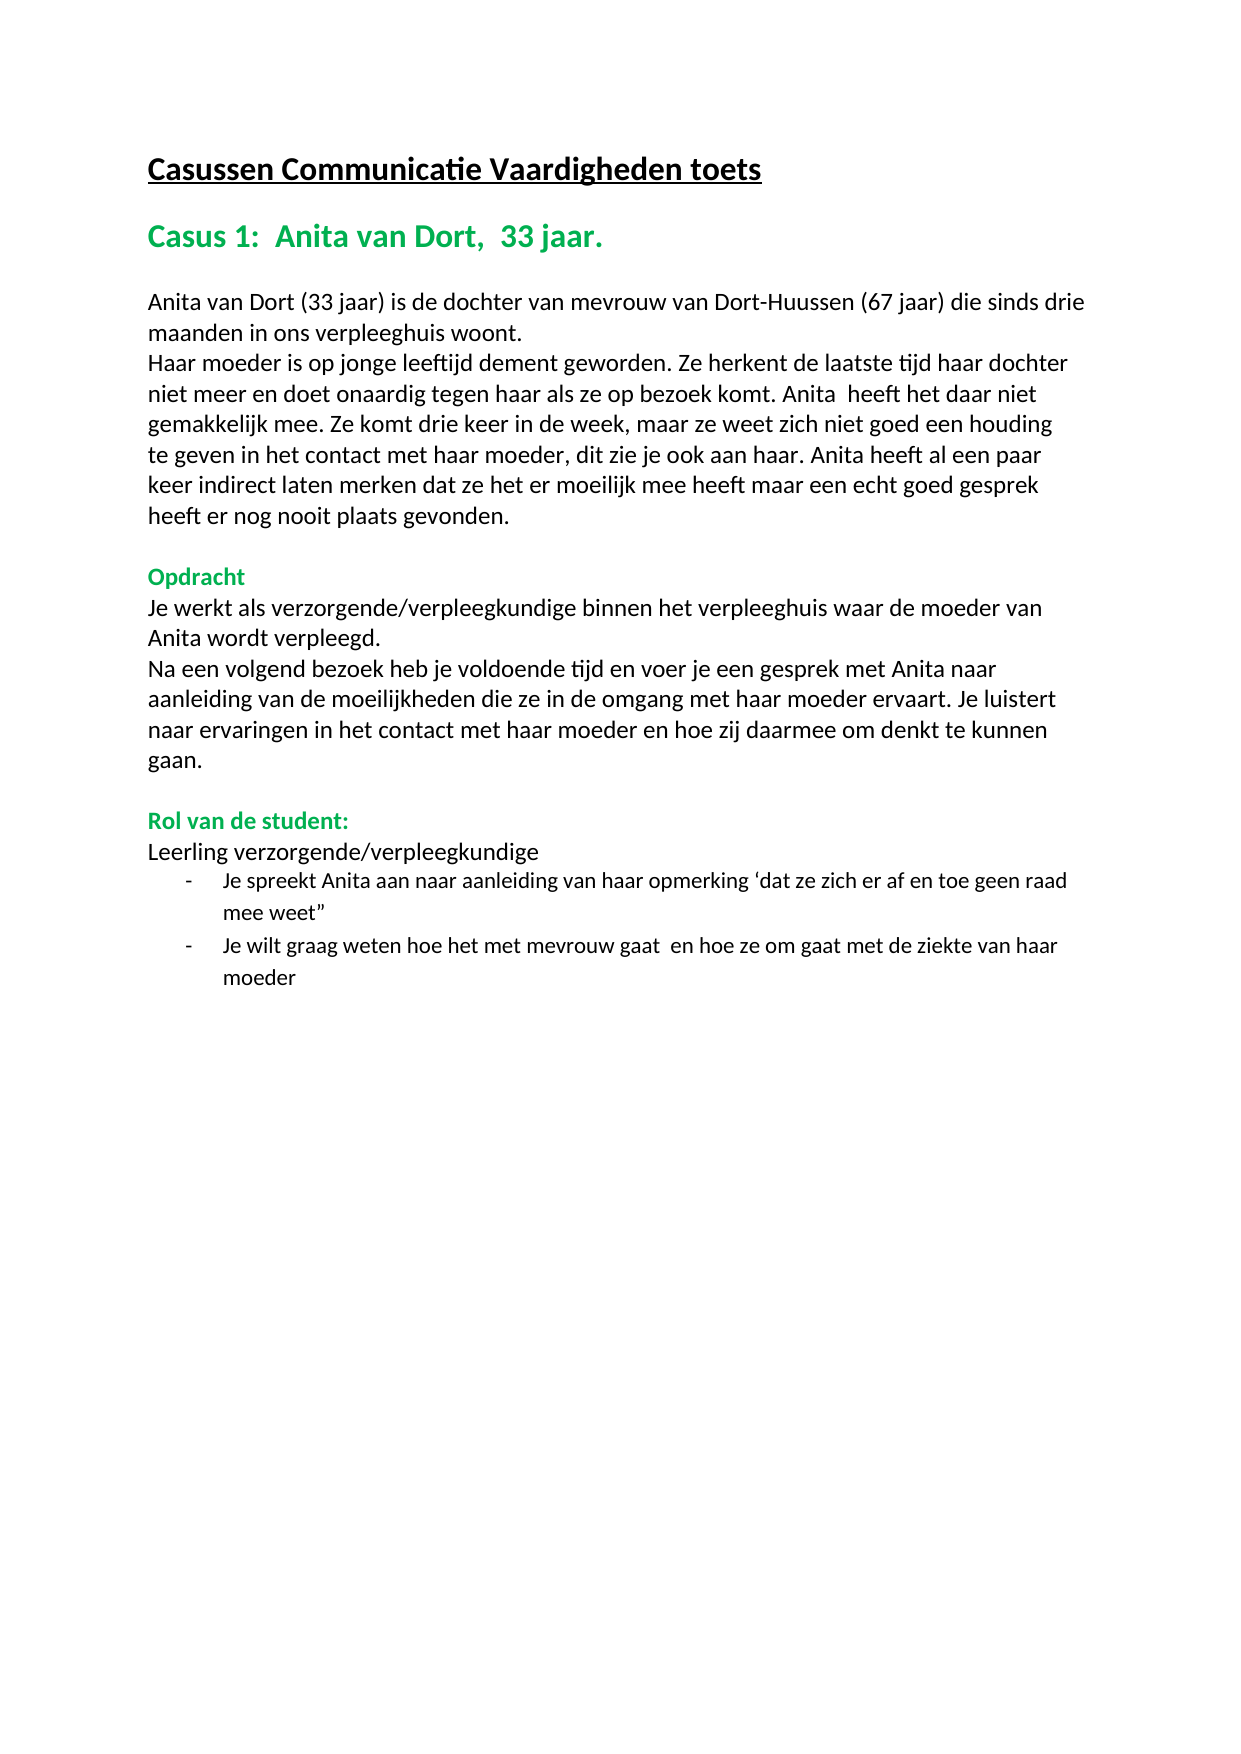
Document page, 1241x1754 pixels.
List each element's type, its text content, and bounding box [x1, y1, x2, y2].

text Rol van de student: [148, 805, 1093, 836]
text Casus 1: Anita van Dort, 33 jaar. [148, 215, 1093, 256]
text maanden in ons verpleeghuis woont. [148, 317, 1093, 347]
text Opdracht [148, 561, 1093, 592]
text Casussen Communicatie Vaardigheden toets [148, 148, 1093, 188]
text Je werkt als verzorgende/verpleegkundige binnen het verpleeghuis waar de moeder van Anita wordt verpleegd. Na een volgend bezoek heb je voldoende tijd en voer je een gesprek met Anita naar aanleiding van de moeilijkheden die ze in de omgang met haar moeder ervaart. Je luistert naar ervaringen in het contact met haar moeder en hoe zij daarmee om denkt te kunnen gaan. [148, 592, 1093, 775]
text Haar moeder is op jonge leeftijd dement geworden. Ze herkent de laatste tijd haar dochter niet meer en doet onaardig tegen haar als ze op bezoek komt. Anita heeft het daar niet [148, 347, 1093, 408]
text te geven in het contact met haar moeder, dit zie je ook aan haar. Anita heeft al een paar keer indirect laten merken dat ze het er moeilijk mee heeft maar een echt goed gesprek heeft er nog nooit plaats gevonden. [148, 439, 1093, 531]
text gemakkelijk mee. Ze komt drie keer in de week, maar ze weet zich niet goed een houding [148, 408, 1093, 439]
list Je wilt graag weten hoe het met mevrouw gaat en hoe ze om gaat met de ziekte van haar moeder [185, 931, 1093, 991]
text Leerling verzorgende/verpleegkundige [148, 836, 1093, 866]
list Je spreekt Anita aan naar aanleiding van haar opmerking ‘dat ze zich er af en toe geen raad mee weet” [185, 866, 1093, 927]
text Anita van Dort (33 jaar) is de dochter van mevrouw van Dort-Huussen (67 jaar) die sinds drie [148, 286, 1093, 317]
